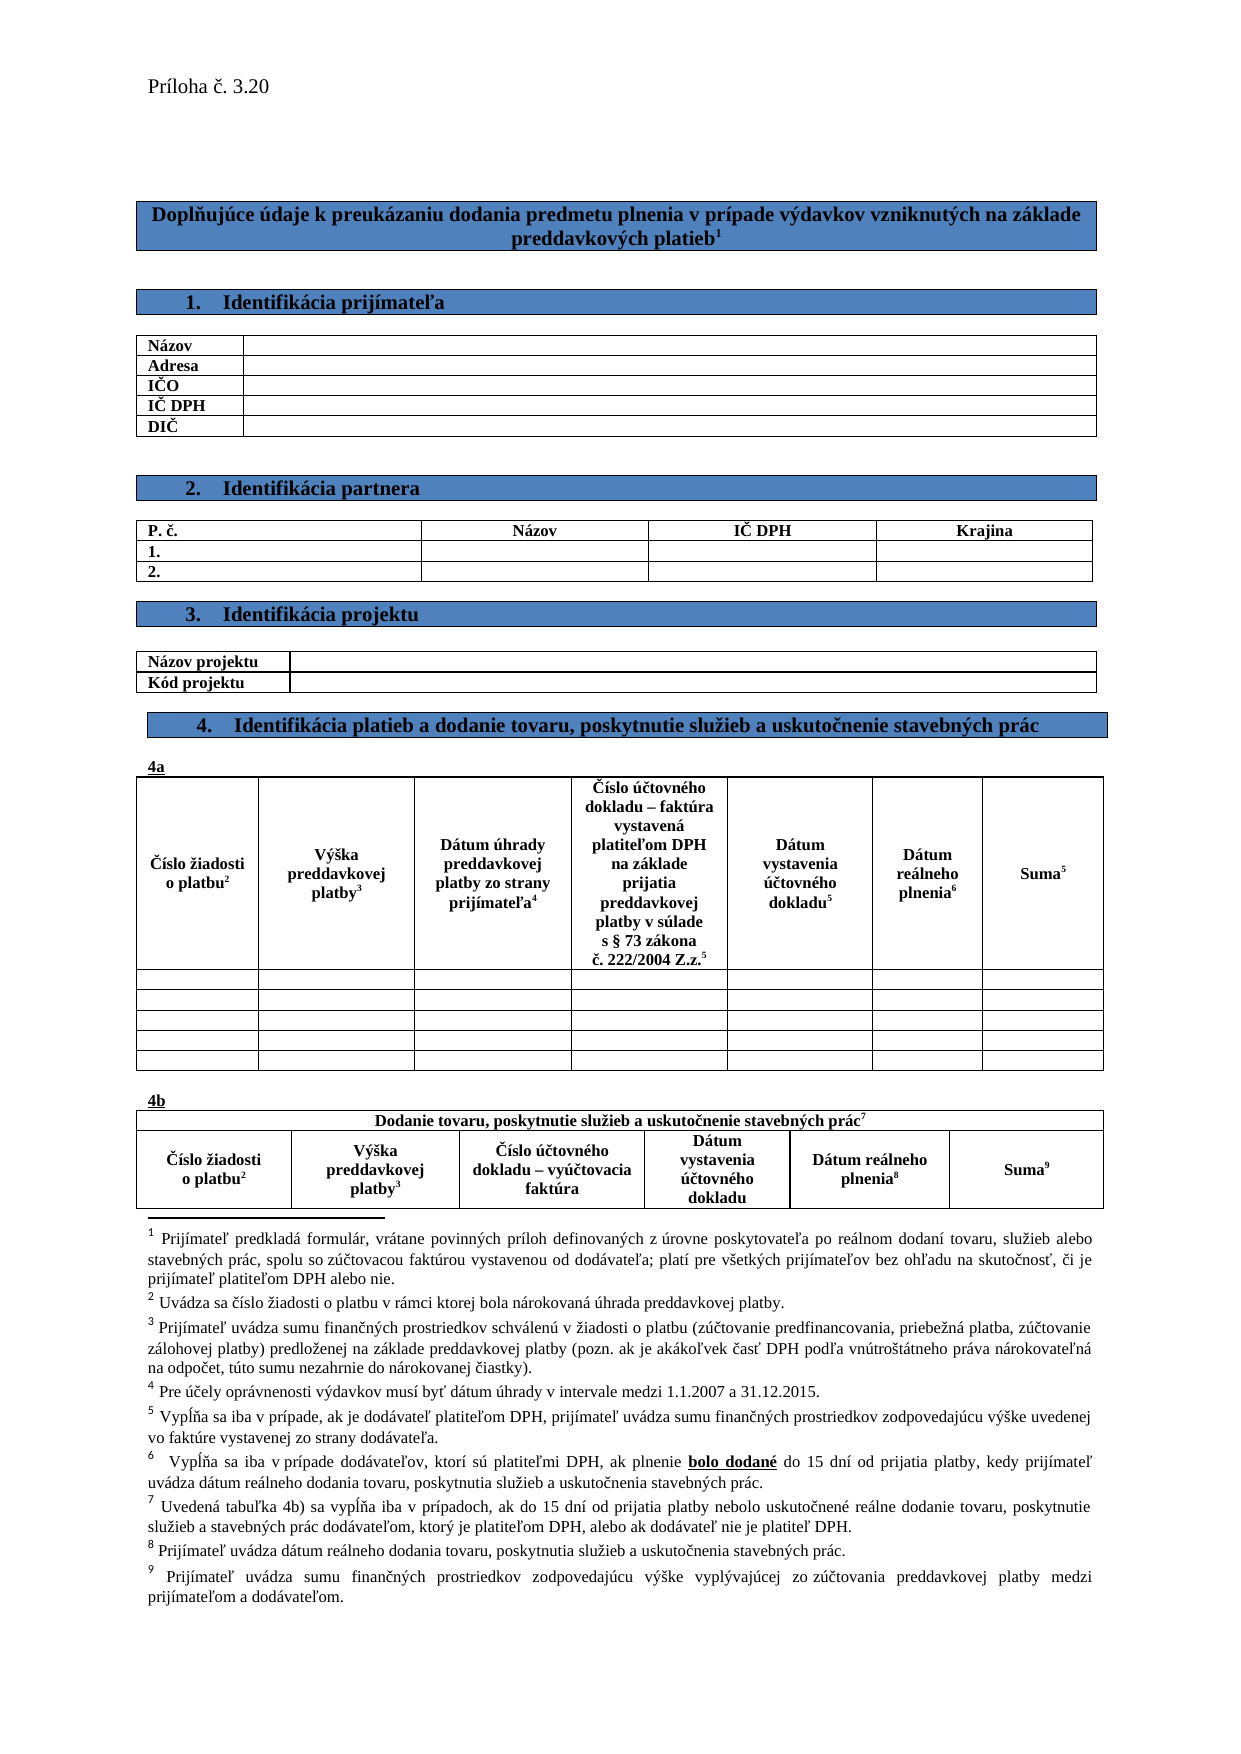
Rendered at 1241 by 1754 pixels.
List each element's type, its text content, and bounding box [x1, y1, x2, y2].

table_cell 1. [137, 541, 421, 561]
table_header Dátum reálneho plnenia [873, 778, 982, 969]
table_header Dátum úhrady preddavkovej platby zo strany prijímateľa [415, 778, 571, 969]
table_cell [415, 1011, 571, 1030]
table_header Identifikácia projektu [137, 602, 1096, 626]
table_cell Adresa [137, 356, 243, 375]
table_header Názov [422, 521, 648, 540]
table_cell [983, 1031, 1103, 1050]
table_cell [244, 356, 1096, 375]
table_cell [572, 1031, 727, 1050]
table_cell [572, 1011, 727, 1030]
table_cell Číslo žiadosti o platbu2 [137, 1131, 291, 1207]
table_cell [291, 673, 1096, 692]
table_cell [259, 970, 414, 989]
table_header Doplňujúce údaje k preukázaniu dodania predmetu plnenia v prípade výdavkov vzniknutých na základe preddavkových platieb [137, 202, 1096, 250]
table_cell [728, 1051, 872, 1070]
table_cell Kód projektu [137, 673, 289, 692]
table_header Identifikácia platieb a dodanie tovaru, poskytnutie služieb a uskutočnenie stavebných prác [148, 713, 1107, 737]
table_cell IČ DPH [137, 396, 243, 415]
table_cell [877, 562, 1092, 581]
table_cell [873, 990, 982, 1009]
table_cell 2. [137, 562, 421, 581]
table_header Číslo žiadosti o platbu [137, 778, 258, 969]
table_header [291, 652, 1096, 671]
table_cell [873, 970, 982, 989]
table_header Identifikácia prijímateľa [137, 290, 1096, 314]
table_cell [873, 1011, 982, 1030]
table_cell [572, 990, 727, 1009]
table_cell [137, 1011, 258, 1030]
table_cell [572, 1051, 727, 1070]
table_cell [244, 416, 1096, 436]
table_cell [259, 1031, 414, 1050]
table_cell Dátum vystavenia účtovného dokladu [645, 1131, 789, 1207]
table_cell [244, 376, 1096, 395]
table_cell [983, 1011, 1103, 1030]
table_cell [415, 990, 571, 1009]
table_cell [983, 970, 1103, 989]
table_header Dodanie tovaru, poskytnutie služieb a uskutočnenie stavebných prác [137, 1111, 1103, 1130]
table_cell [728, 1031, 872, 1050]
table_cell Číslo účtovného dokladu – vyúčtovacia faktúra [460, 1131, 644, 1207]
table_cell [422, 541, 648, 561]
table_cell [244, 396, 1096, 415]
table_cell [422, 562, 648, 581]
table_cell [137, 970, 258, 989]
text 4b [148, 1090, 1093, 1109]
table_cell [137, 1051, 258, 1070]
table_cell [728, 970, 872, 989]
table_cell [983, 1051, 1103, 1070]
table_cell [983, 990, 1103, 1009]
table_cell Suma [950, 1131, 1103, 1207]
table_header Číslo účtovného dokladu – faktúra vystavená platiteľom DPH na základe prijatia preddavkovej platby v súlade s § 73 zákona č. 222/2004 Z.z. [572, 778, 727, 969]
table_cell [873, 1051, 982, 1070]
table_header [244, 336, 1096, 355]
table_cell [415, 1051, 571, 1070]
table_cell [415, 970, 571, 989]
table_header IČ DPH [649, 521, 876, 540]
table_cell [259, 990, 414, 1009]
table_cell [873, 1031, 982, 1050]
table_header Názov projektu [137, 652, 289, 671]
table_cell [415, 1031, 571, 1050]
table_header P. č. [137, 521, 421, 540]
table_header Identifikácia partnera [137, 476, 1096, 500]
table_header Krajina [877, 521, 1092, 540]
table_cell [649, 541, 876, 561]
table_cell [877, 541, 1092, 561]
table_cell Výška preddavkovej platby3 [292, 1131, 459, 1207]
table_cell Dátum reálneho plnenia [791, 1131, 949, 1207]
table_cell [259, 1051, 414, 1070]
table_cell [649, 562, 876, 581]
table_header Názov [137, 336, 243, 355]
text 4a [148, 757, 1093, 776]
table_cell [137, 990, 258, 1009]
table_cell [259, 1011, 414, 1030]
table_cell IČO [137, 376, 243, 395]
table_header Výška preddavkovej platby [259, 778, 414, 969]
table_cell [137, 1031, 258, 1050]
table_cell [728, 1011, 872, 1030]
table_header Dátum vystavenia účtovného dokladu5 [728, 778, 872, 969]
table_cell DIČ [137, 416, 243, 436]
table_cell [728, 990, 872, 1009]
table_cell [572, 970, 727, 989]
table_header Suma5 [983, 778, 1103, 969]
